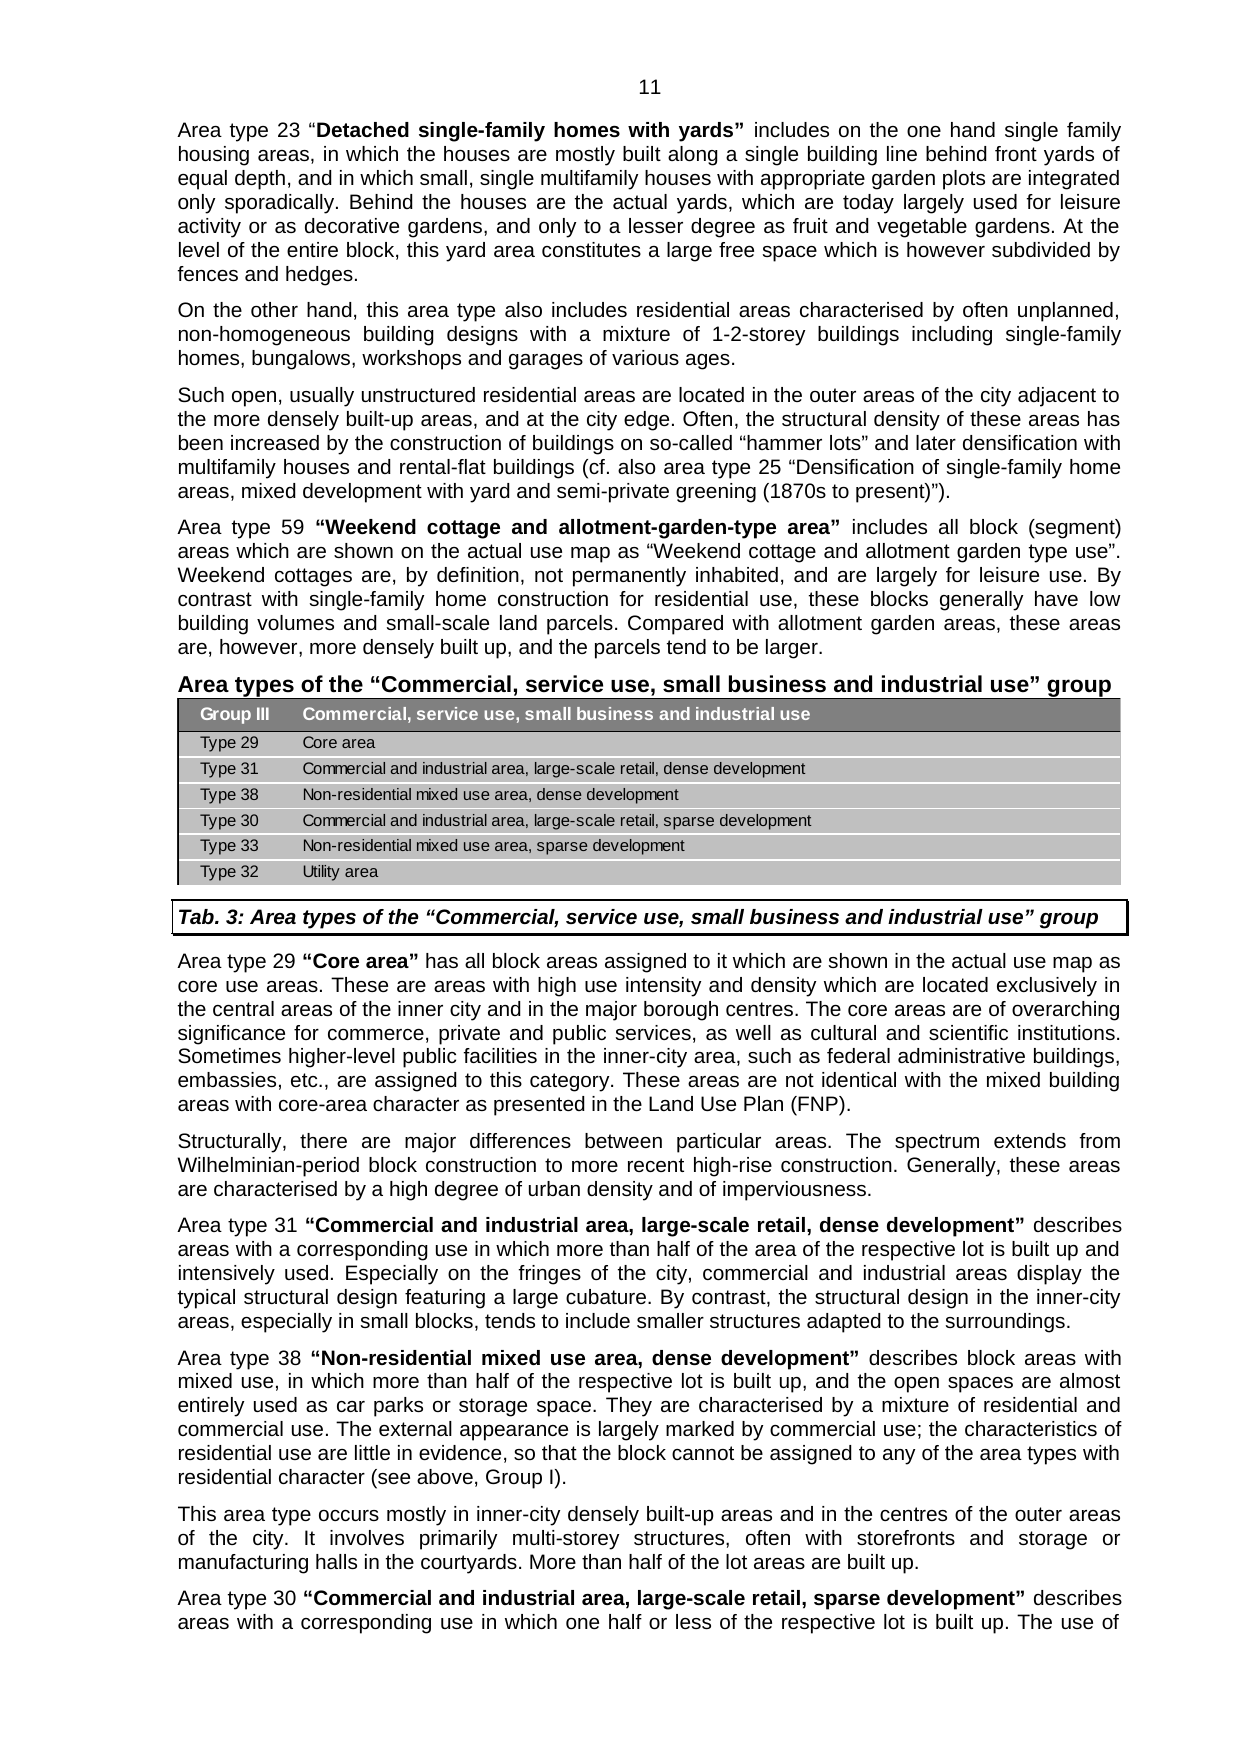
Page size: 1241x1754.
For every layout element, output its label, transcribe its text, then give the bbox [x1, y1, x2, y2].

text Area type 38 “Non-residential mixed use area, dense development” describes block areas with mixed use, in which more than half of the respective lot is built up, and the open spaces are almost entirely used as car parks or storage space. They are characterised by a mixture of residential and commercial use. The external appearance is largely marked by commercial use; the characteristics of residential use are little in evidence, so that the block cannot be assigned to any of the area types with residential character (see above, Group I). [177, 1345, 1122, 1489]
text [177, 1586, 1122, 1634]
text This area type occurs mostly in inner-city densely built-up areas and in the centres of the outer areas of the city. It involves primarily multi-storey structures, often with storefronts and storage or manufacturing halls in the courtyards. More than half of the lot areas are built up. [177, 1502, 1122, 1573]
text Area type 31 “Commercial and industrial area, large-scale retail, dense development” describes areas with a corresponding use in which more than half of the area of the respective lot is built up and intensively used. Especially on the fringes of the city, commercial and industrial areas display the typical structural design featuring a large cubature. By contrast, the structural design in the inner-city areas, especially in small blocks, tends to include smaller structures adapted to the surroundings. [177, 1213, 1122, 1333]
text Area type 23 “Detached single-family homes with yards” includes on the one hand single family housing areas, in which the houses are mostly built along a single building line behind front yards of equal depth, and in which small, single multifamily houses with appropriate garden plots are integrated only sporadically. Behind the houses are the actual yards, which are today largely used for leisure activity or as decorative gardens, and only to a lesser degree as fruit and vegetable gardens. At the level of the entire block, this yard area constitutes a large free space which is however subdivided by fences and hedges. [177, 118, 1122, 286]
text Such open, usually unstructured residential areas are located in the outer areas of the city adjacent to the more densely built-up areas, and at the city edge. Often, the structural density of these areas has been increased by the construction of buildings on so-called “hammer lots” and later densification with multifamily houses and rental-flat buildings (cf. also area type 25 “Densification of single-family home areas, mixed development with yard and semi-private greening (1870s to present)”). [177, 383, 1122, 502]
text Tab. 3: Area types of the “Commercial, service use, small business and industrial use” group [173, 901, 1126, 933]
text Area type 59 “Weekend cottage and allotment-garden-type area” includes all block (segment) areas which are shown on the actual use map as “Weekend cottage and allotment garden type use”. Weekend cottages are, by definition, not permanently inhabited, and are largely for leisure use. By contrast with single-family home construction for residential use, these blocks generally have low building volumes and small-scale land parcels. Compared with allotment garden areas, these areas are, however, more densely built up, and the parcels tend to be larger. [177, 515, 1122, 659]
text On the other hand, this area type also includes residential areas characterised by often unplanned, non-homogeneous building designs with a mixture of 1-2-storey buildings including single-family homes, bungalows, workshops and garages of various ages. [177, 298, 1122, 370]
text Structurally, there are major differences between particular areas. The spectrum extends from Wilhelminian-period block construction to more recent high-rise construction. Generally, these areas are characterised by a high degree of urban density and of imperviousness. [177, 1129, 1122, 1201]
subtitle Area types of the “Commercial, service use, small business and industrial use” group [177, 671, 1122, 886]
text Area type 29 “Core area” has all block areas assigned to it which are shown in the actual use map as core use areas. These are areas with high use intensity and density which are located exclusively in the central areas of the inner city and in the major borough centres. The core areas are of overarching significance for commerce, private and public services, as well as cultural and scientific institutions. Sometimes higher-level public facilities in the inner-city area, such as federal administrative buildings, embassies, etc., are assigned to this category. These areas are not identical with the mixed building areas with core-area character as presented in the Land Use Plan (FNP). [177, 948, 1122, 1116]
